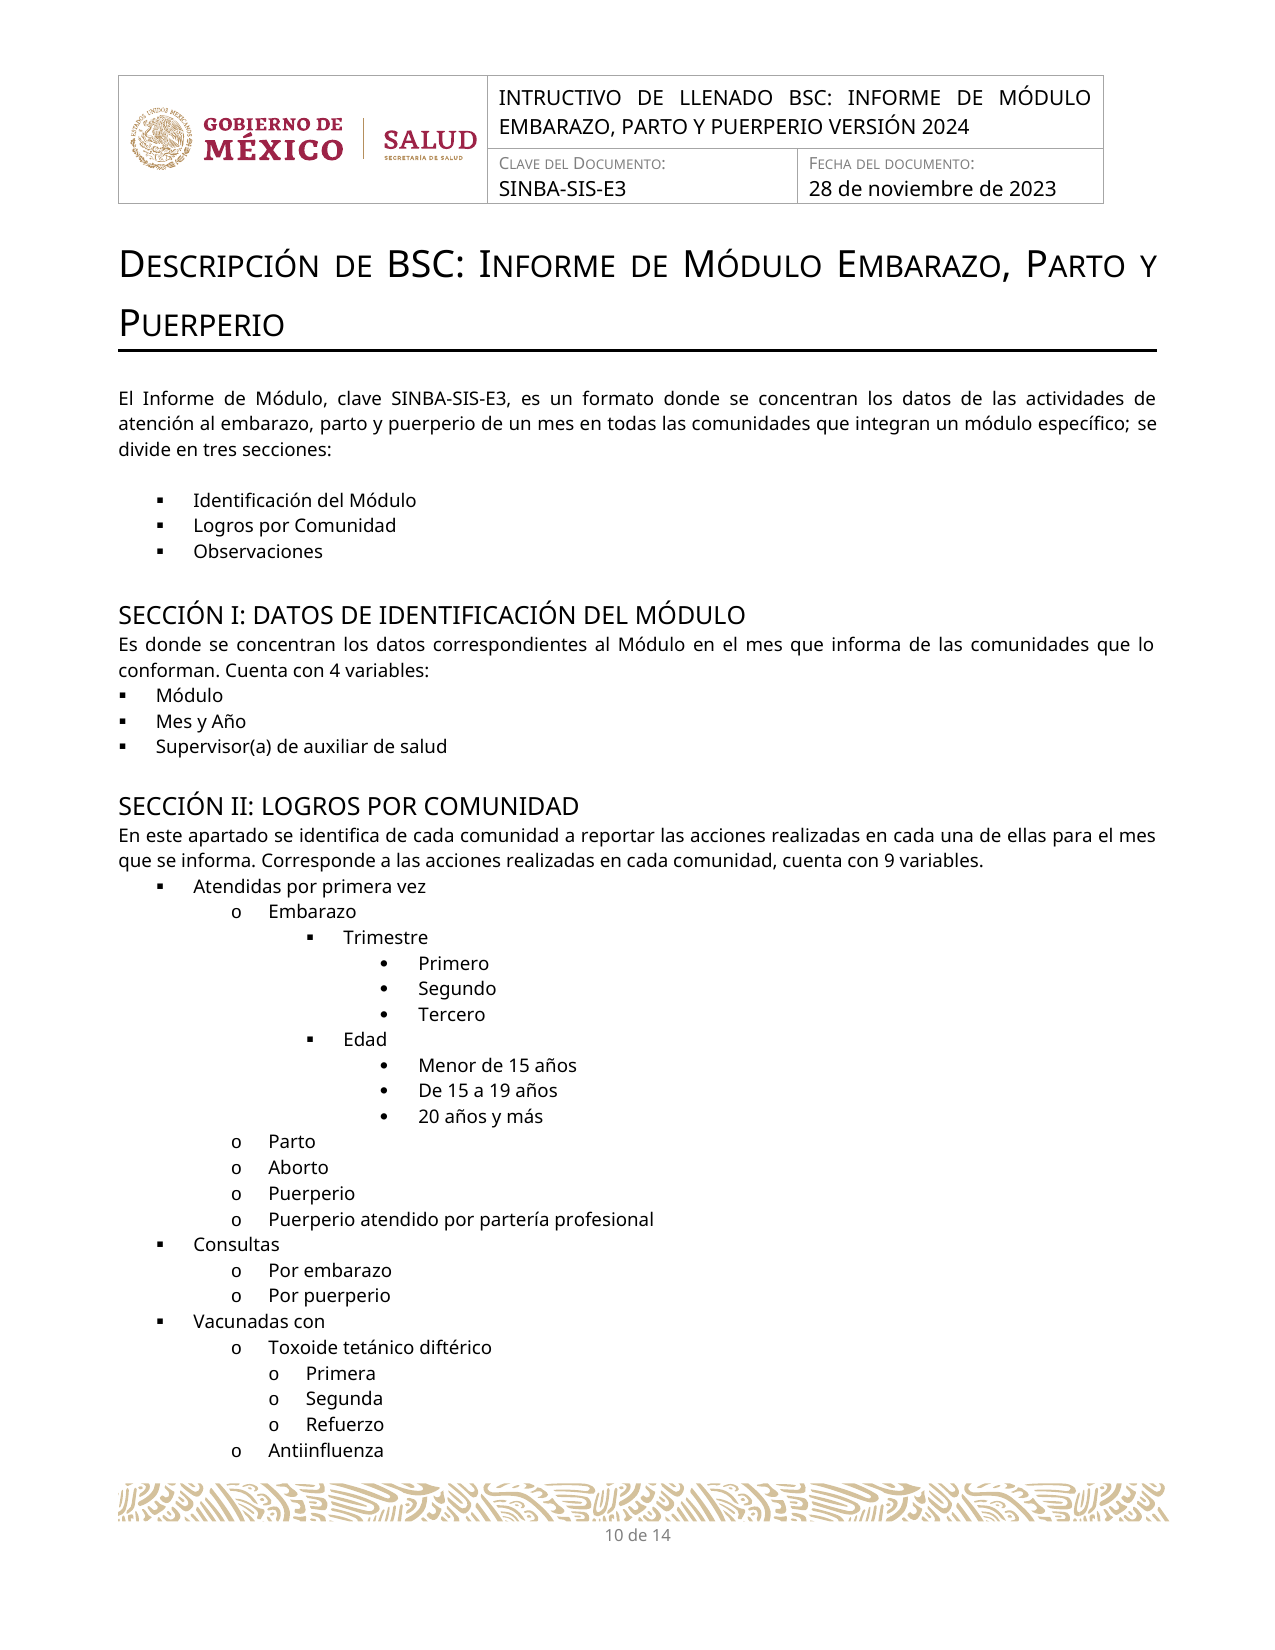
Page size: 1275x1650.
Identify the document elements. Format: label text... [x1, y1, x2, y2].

list Segundo [381, 976, 1157, 1001]
list Tercero [381, 1001, 1157, 1027]
list Por embarazo [231, 1257, 1157, 1283]
list Consultas [156, 1232, 1157, 1257]
list 20 años y más [381, 1103, 1157, 1129]
list Por puerperio [231, 1283, 1157, 1308]
list Puerperio [231, 1180, 1157, 1206]
list Menor de 15 años [381, 1052, 1157, 1078]
text Es donde se concentran los datos correspondientes al Módulo en el mes que informa de las comunidades que lo conforman. Cuenta con 4 variables: [118, 632, 1157, 683]
list Logros por Comunidad [156, 513, 1157, 538]
list Vacunadas con [156, 1308, 1157, 1334]
text SECCIÓN I: DATOS DE IDENTIFICACIÓN DEL MÓDULO [118, 598, 1157, 632]
list Antiinfluenza [231, 1437, 1157, 1463]
list Parto [231, 1129, 1157, 1154]
list Aborto [231, 1154, 1157, 1180]
list Puerperio atendido por partería profesional [231, 1206, 1157, 1232]
list Toxoide tetánico diftérico [231, 1334, 1157, 1360]
list Trimestre [306, 924, 1157, 950]
text SECCIÓN II: LOGROS POR COMUNIDAD [118, 788, 1157, 822]
list Refuerzo [268, 1411, 1157, 1437]
list Segunda [268, 1386, 1157, 1411]
list Identificación del Módulo [156, 487, 1157, 513]
list Supervisor(a) de auxiliar de salud [118, 734, 1157, 759]
list De 15 a 19 años [381, 1078, 1157, 1103]
list Embarazo [231, 899, 1157, 924]
text El Informe de Módulo, clave SINBA-SIS-E3, es un formato donde se concentran los datos de las actividades de atención al embarazo, parto y puerperio de un mes en todas las comunidades que integran un módulo específico; se divide en tres secciones: [118, 385, 1157, 462]
list Mes y Año [118, 708, 1157, 734]
list Primero [381, 950, 1157, 976]
text En este apartado se identifica de cada comunidad a reportar las acciones realizadas en cada una de ellas para el mes que se informa. Corresponde a las acciones realizadas en cada comunidad, cuenta con 9 variables. [118, 822, 1157, 873]
subtitle Descripción de BSC: Informe de Módulo Embarazo, Parto y Puerperio [118, 237, 1157, 349]
list Primera [268, 1360, 1157, 1386]
list Módulo [118, 683, 1157, 708]
list Atendidas por primera vez [156, 873, 1157, 899]
list Observaciones [156, 538, 1157, 564]
list Edad [306, 1027, 1157, 1052]
